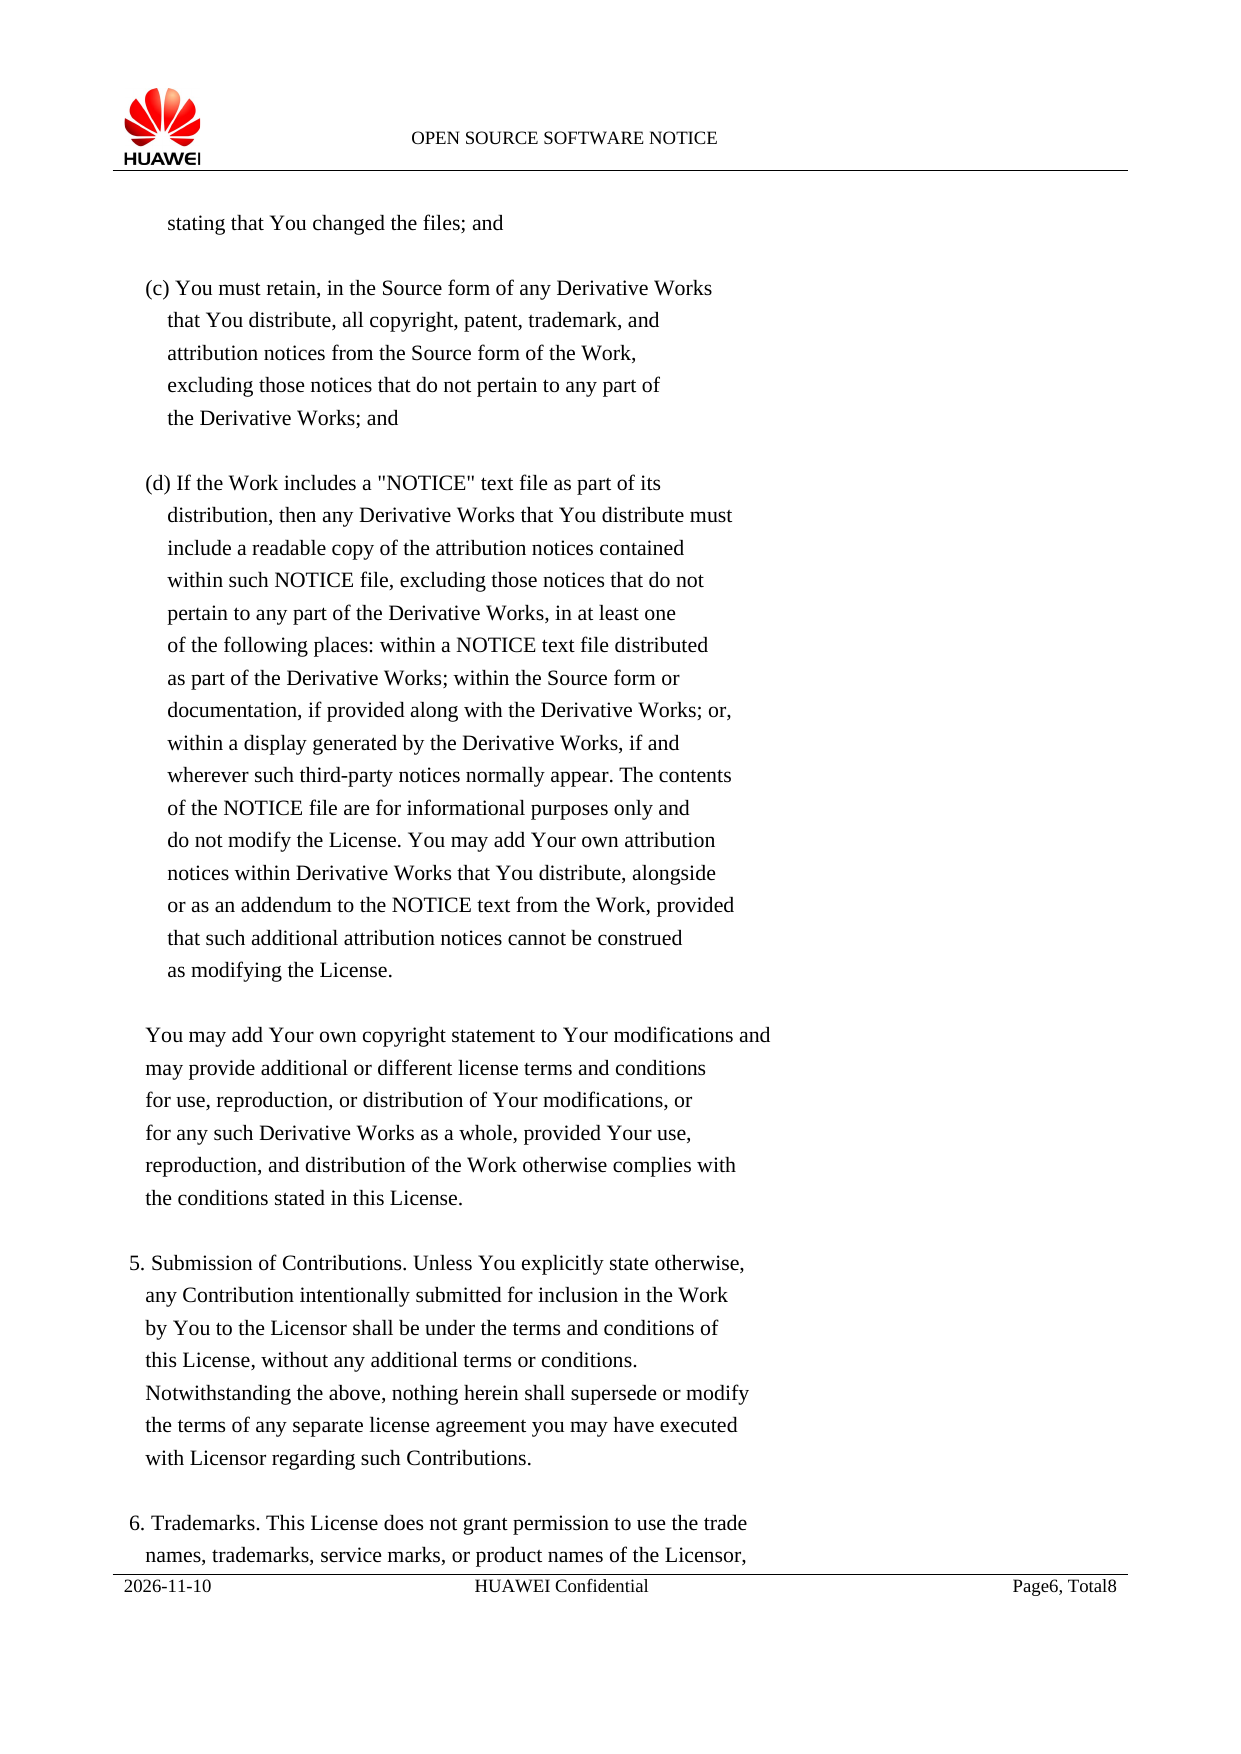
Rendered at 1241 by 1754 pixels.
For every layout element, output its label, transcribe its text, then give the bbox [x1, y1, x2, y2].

picture [124, 88, 201, 165]
